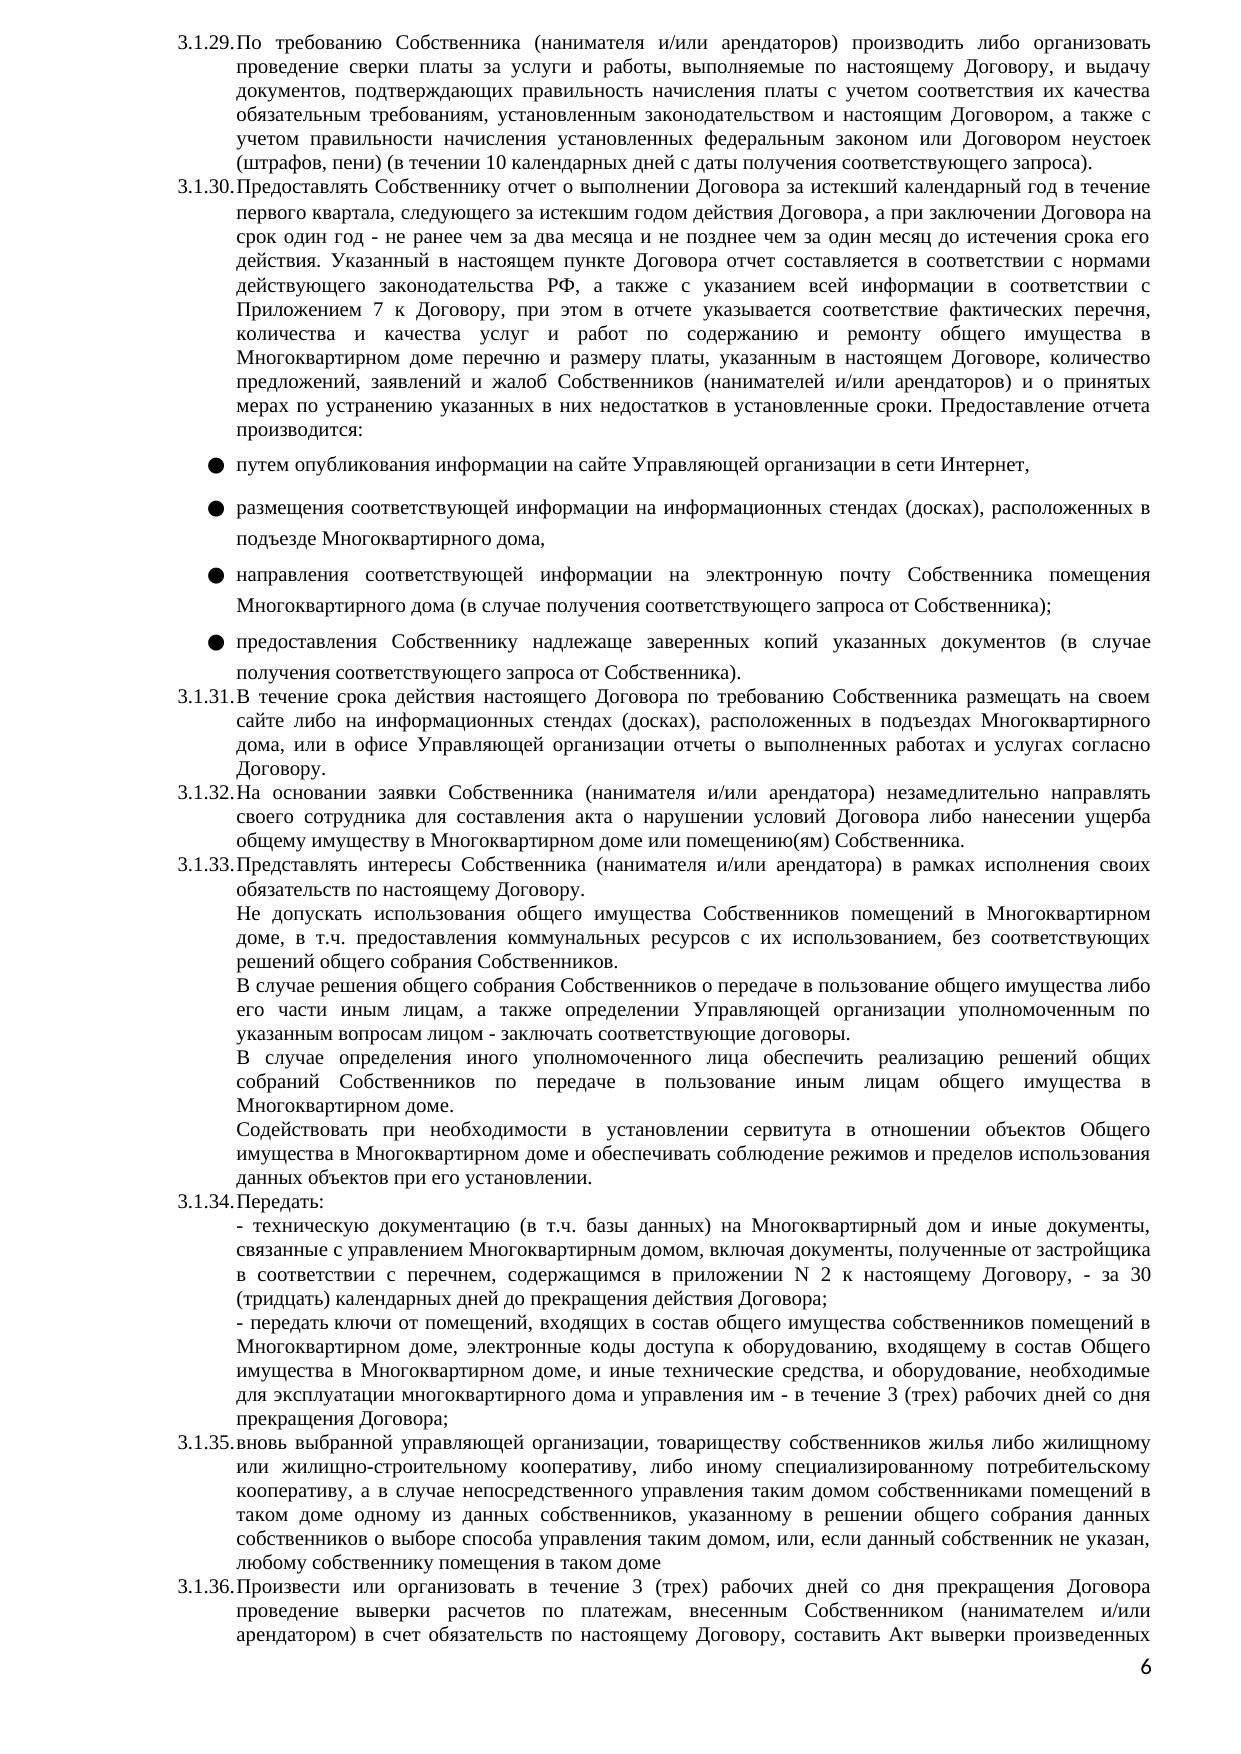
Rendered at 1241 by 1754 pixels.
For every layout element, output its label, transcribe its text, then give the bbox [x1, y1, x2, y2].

list размещения соответствующей информации на информационных стендах (досках), расположенных в подъезде Многоквартирного дома, [207, 484, 1152, 550]
list вновь выбранной управляющей организации, товариществу собственников жилья либо жилищному или жилищно-строительному кооперативу, либо иному специализированному потребительскому кооперативу, а в случае непосредственного управления таким домом собственниками помещений в таком доме одному из данных собственников, указанному в решении общего собрания данных собственников о выборе способа управления таким домом, или, если данный собственник не указан, любому собственнику помещения в таком доме [177, 1430, 1152, 1574]
list путем опубликования информации на сайте Управляющей организации в сети Интернет, [207, 441, 1152, 484]
text В случае решения общего собрания Собственников о передаче в пользование общего имущества либо его части иным лицам, а также определении Управляющей организации уполномоченным по указанным вопросам лицом - заключать соответствующие договоры. [236, 973, 1152, 1045]
text Не допускать использования общего имущества Собственников помещений в Многоквартирном доме, в т.ч. предоставления коммунальных ресурсов с их использованием, без соответствующих решений общего собрания Собственников. [236, 901, 1152, 973]
list направления соответствующей информации на электронную почту Собственника помещения Многоквартирного дома (в случае получения соответствующего запроса от Собственника); [207, 550, 1152, 617]
text Содействовать при необходимости в установлении сервитута в отношении объектов Общего имущества в Многоквартирном доме и обеспечивать соблюдение режимов и пределов использования данных объектов при его установлении. [236, 1117, 1152, 1189]
list Предоставлять Собственнику отчет о выполнении Договора за истекший календарный год в течение первого квартала, следующего за истекшим годом действия Договора, а при заключении Договора на срок один год - не ранее чем за два месяца и не позднее чем за один месяц до истечения срока его действия. Указанный в настоящем пункте Договора отчет составляется в соответствии с нормами действующего законодательства РФ, а также с указанием всей информации в соответствии с Приложением 7 к Договору, при этом в отчете указывается соответствие фактических перечня, количества и качества услуг и работ по содержанию и ремонту общего имущества в Многоквартирном доме перечню и размеру платы, указанным в настоящем Договоре, количество предложений, заявлений и жалоб Собственников (нанимателей и/или арендаторов) и о принятых мерах по устранению указанных в них недостатков в установленные сроки. Предоставление отчета производится: [177, 174, 1152, 441]
text - передать ключи от помещений, входящих в состав общего имущества собственников помещений в Многоквартирном доме, электронные коды доступа к оборудованию, входящему в состав Общего имущества в Многоквартирном доме, и иные технические средства, и оборудование, необходимые для эксплуатации многоквартирного дома и управления им - в течение 3 (трех) рабочих дней со дня прекращения Договора; [236, 1309, 1152, 1430]
text - техническую документацию (в т.ч. базы данных) на Многоквартирный дом и иные документы, связанные с управлением Многоквартирным домом, включая документы, полученные от застройщика в соответствии с перечнем, содержащимся в приложении N 2 к настоящему Договору, - за 30 (тридцать) календарных дней до прекращения действия Договора; [236, 1213, 1152, 1309]
list Представлять интересы Собственника (нанимателя и/или арендатора) в рамках исполнения своих обязательств по настоящему Договору. [177, 852, 1152, 901]
list По требованию Собственника (нанимателя и/или арендаторов) производить либо организовать проведение сверки платы за услуги и работы, выполняемые по настоящему Договору, и выдачу документов, подтверждающих правильность начисления платы с учетом соответствия их качества обязательным требованиям, установленным законодательством и настоящим Договором, а также с учетом правильности начисления установленных федеральным законом или Договором неустоек (штрафов, пени) (в течении 10 календарных дней с даты получения соответствующего запроса). [177, 29, 1152, 174]
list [177, 1574, 1152, 1646]
list предоставления Собственнику надлежаще заверенных копий указанных документов (в случае получения соответствующего запроса от Собственника). [207, 617, 1152, 684]
list Передать: [177, 1189, 1152, 1213]
list На основании заявки Собственника (нанимателя и/или арендатора) незамедлительно направлять своего сотрудника для составления акта о нарушении условий Договора либо нанесении ущерба общему имуществу в Многоквартирном доме или помещению(ям) Собственника. [177, 780, 1152, 852]
list В течение срока действия настоящего Договора по требованию Собственника размещать на своем сайте либо на информационных стендах (досках), расположенных в подъездах Многоквартирного дома, или в офисе Управляющей организации отчеты о выполненных работах и услугах согласно Договору. [177, 684, 1152, 780]
text В случае определения иного уполномоченного лица обеспечить реализацию решений общих собраний Собственников по передаче в пользование иным лицам общего имущества в Многоквартирном доме. [236, 1045, 1152, 1117]
